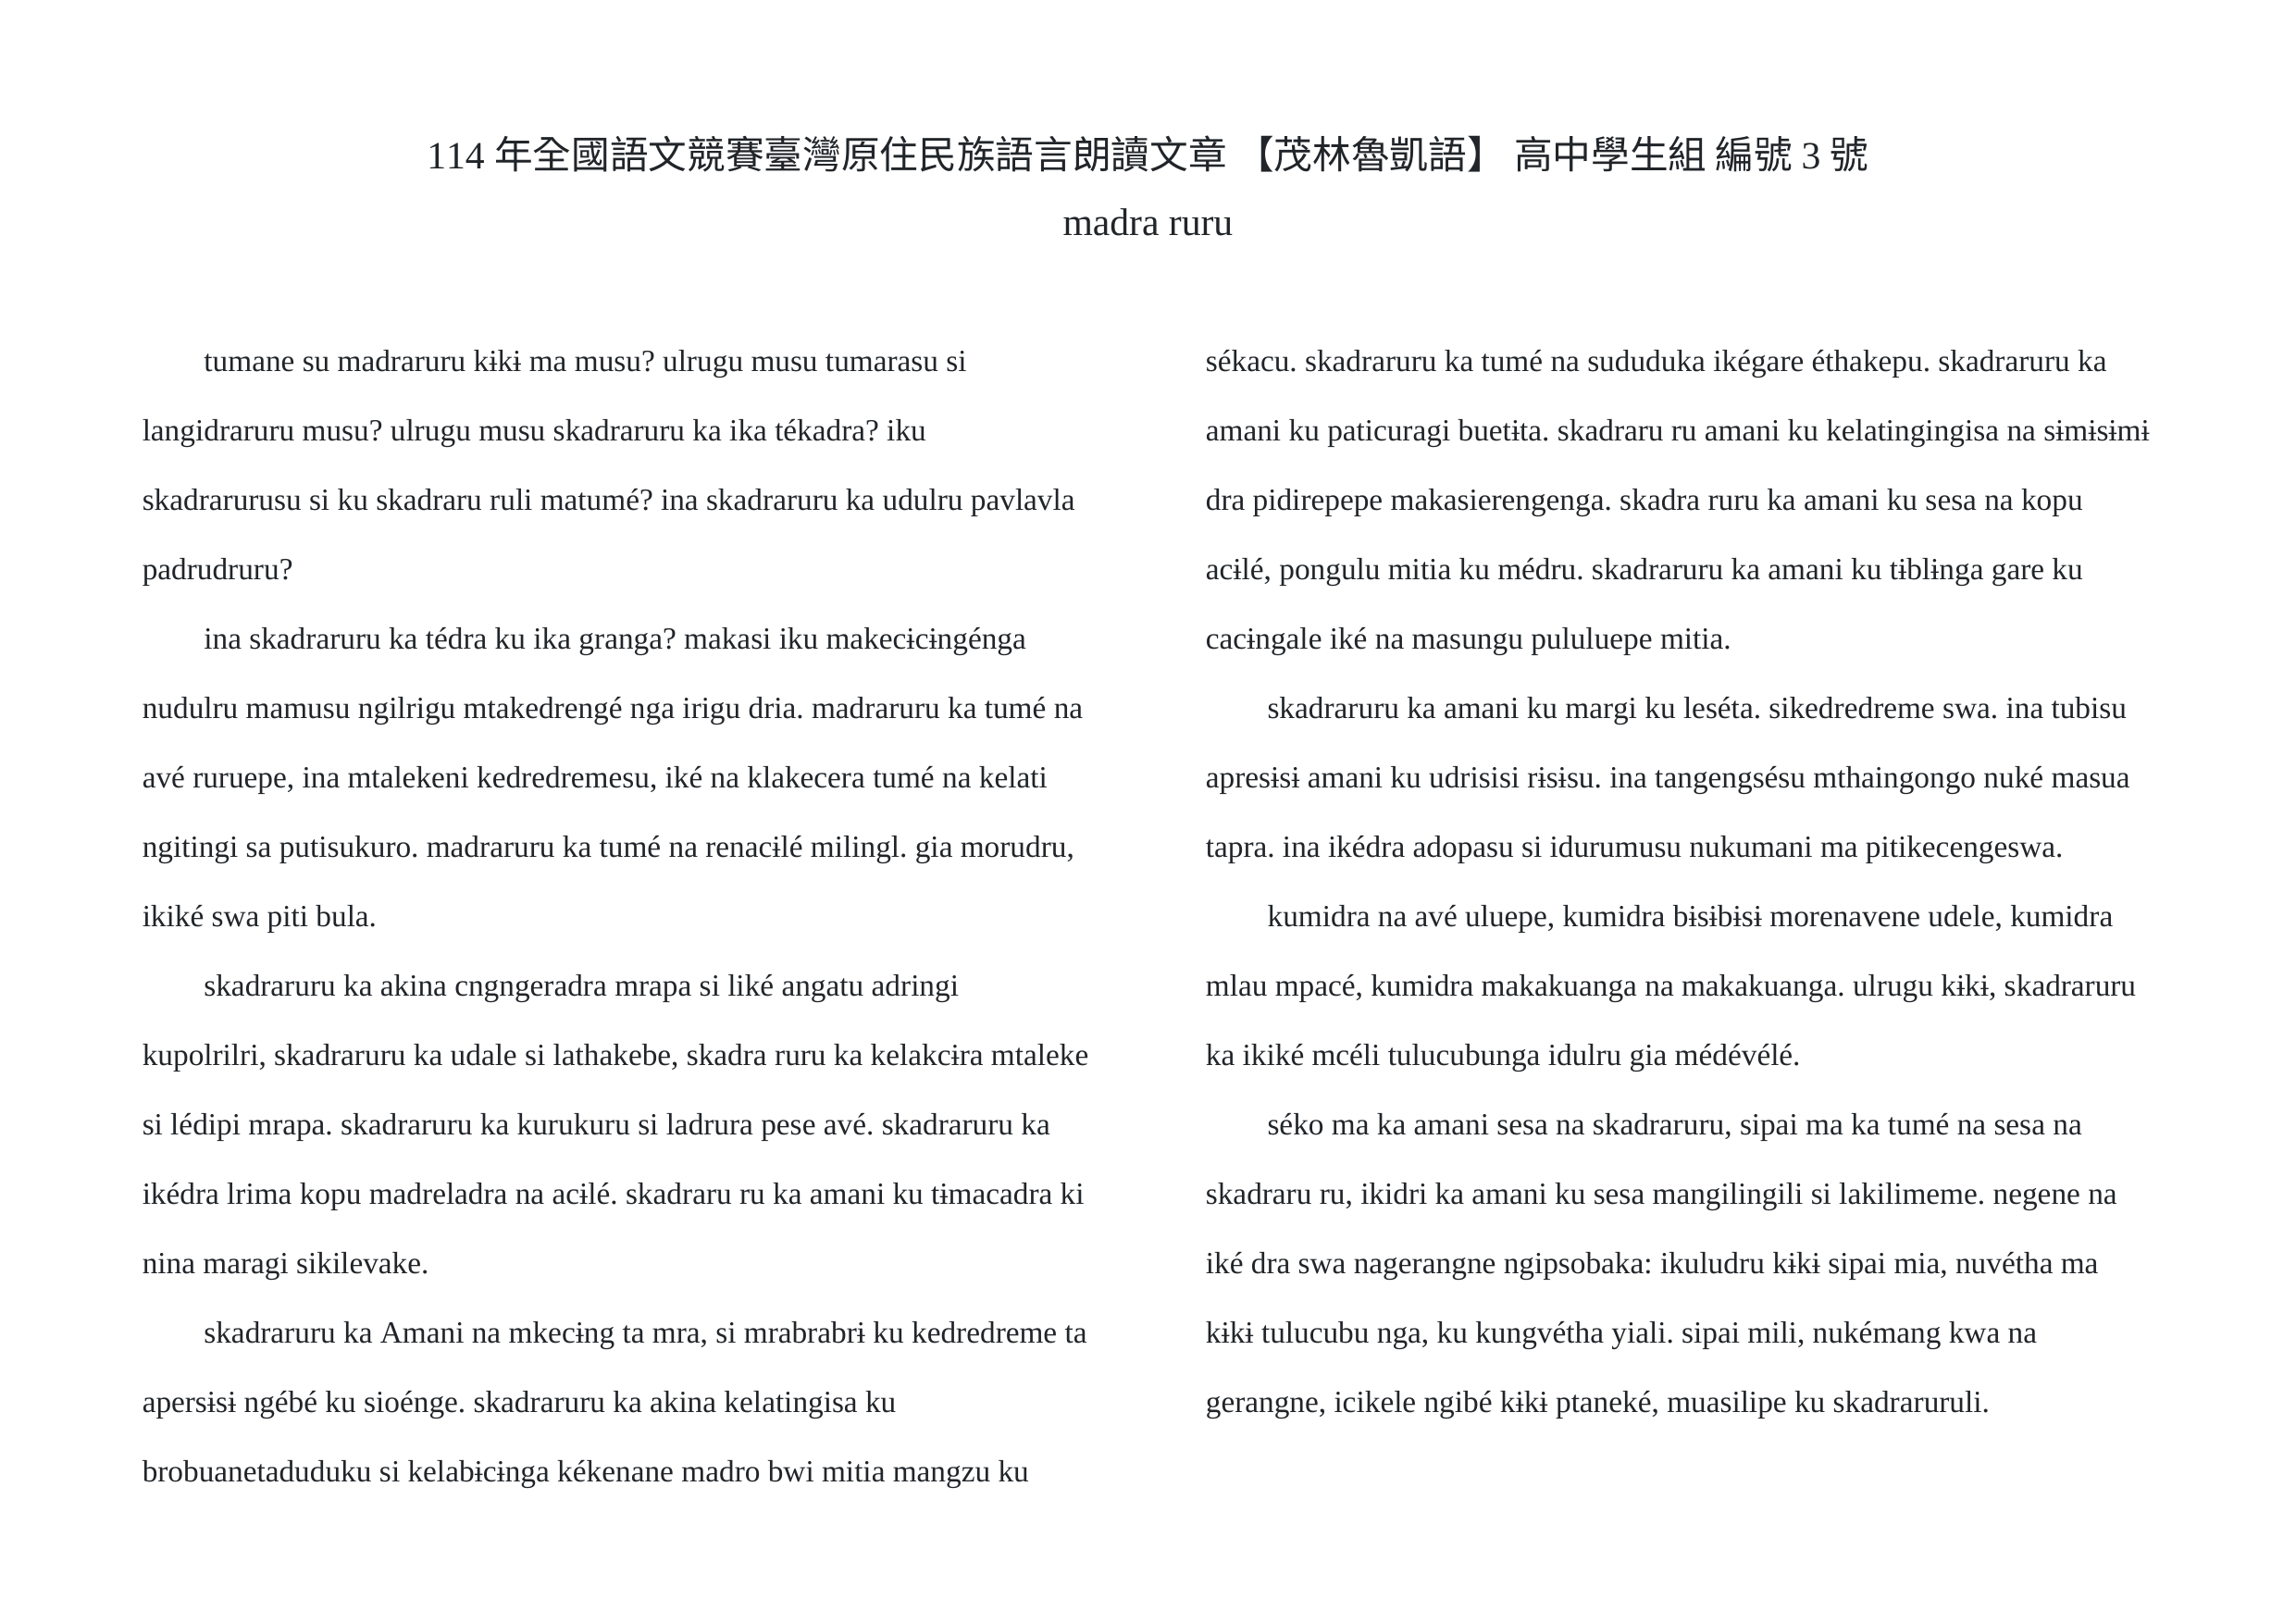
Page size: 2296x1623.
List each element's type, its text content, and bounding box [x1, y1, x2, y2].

text skadraruru ka Amani na mkecɨng ta mra, si mrabrabrɨ ku kedredreme ta apersɨsɨ ngébé ku sioénge. skadraruru ka akina kelatingisa ku brobuanetaduduku si kelabɨcɨnga kékenane madro bwi mitia mangzu ku sékacu. skadraruru ka tumé na sududuka ikégare éthakepu. skadraruru ka amani ku paticuragi buetɨta. skadraru ru amani ku kelatingingisa na sɨmɨsɨmɨ dra pidirepepe makasierengenga. skadra ruru ka amani ku sesa na kopu acɨlé, pongulu mitia ku médru. skadraruru ka amani ku tɨblɨnga gare ku cacɨngale iké na masungu pululuepe mitia. [1206, 326, 2153, 673]
text 114 年全國語文競賽臺灣原住民族語言朗讀文章 【茂林魯凱語】 高中學生組 編號 3 號 [142, 118, 2153, 187]
text tumane su madraruru kɨkɨ ma musu? ulrugu musu tumarasu si langidraruru musu? ulrugu musu skadraruru ka ika tékadra? iku skadrarurusu si ku skadraru ruli matumé? ina skadraruru ka udulru pavlavla padrudruru? [142, 326, 1090, 603]
text séko ma ka amani sesa na skadraruru, sipai ma ka tumé na sesa na skadraru ru, ikidri ka amani ku sesa mangilingili si lakilimeme. negene na iké dra swa nagerangne ngipsobaka: ikuludru kɨkɨ sipai mia, nuvétha ma kɨkɨ tulucubu nga, ku kungvétha yiali. sipai mili, nukémang kwa na gerangne, icikele ngibé kɨkɨ ptaneké, muasilipe ku skadraruruli. [1206, 1089, 2153, 1436]
text madra ruru [142, 187, 2153, 256]
text ina skadraruru ka tédra ku ika granga? makasi iku makecɨcɨngénga nudulru mamusu ngilrigu mtakedrengé nga irigu dria. madraruru ka tumé na avé ruruepe, ina mtalekeni kedredremesu, iké na klakecera tumé na kelati ngitingi sa putisukuro. madraruru ka tumé na renacɨlé milingl. gia morudru, ikiké swa piti bula. [142, 603, 1090, 950]
text skadraruru ka Amani na mkecɨng ta mra, si mrabrabrɨ ku kedredreme ta apersɨsɨ ngébé ku sioénge. skadraruru ka akina kelatingisa ku brobuanetaduduku si kelabɨcɨnga kékenane madro bwi mitia mangzu ku sékacu. skadraruru ka tumé na sududuka ikégare éthakepu. skadraruru ka amani ku paticuragi buetɨta. skadraru ru amani ku kelatingingisa na sɨmɨsɨmɨ dra pidirepepe makasierengenga. skadra ruru ka amani ku sesa na kopu acɨlé, pongulu mitia ku médru. skadraruru ka amani ku tɨblɨnga gare ku cacɨngale iké na masungu pululuepe mitia. [142, 1297, 1090, 1505]
text kumidra na avé uluepe, kumidra bɨsɨbɨsɨ morenavene udele, kumidra mlau mpacé, kumidra makakuanga na makakuanga. ulrugu kɨkɨ, skadraruru ka ikiké mcéli tulucubunga idulru gia médévélé. [1206, 881, 2153, 1089]
text skadraruru ka amani ku margi ku leséta. sikedredreme swa. ina tubisu apresɨsɨ amani ku udrisisi rɨsɨsu. ina tangengsésu mthaingongo nuké masua tapra. ina ikédra adopasu si idurumusu nukumani ma pitikecengeswa. [1206, 673, 2153, 881]
text skadraruru ka akina cngngeradra mrapa si liké angatu adringi kupolrilri, skadraruru ka udale si lathakebe, skadra ruru ka kelakcɨra mtaleke si lédipi mrapa. skadraruru ka kurukuru si ladrura pese avé. skadraruru ka ikédra lrima kopu madreladra na acɨlé. skadraru ru ka amani ku tɨmacadra ki nina maragi sikilevake. [142, 950, 1090, 1297]
